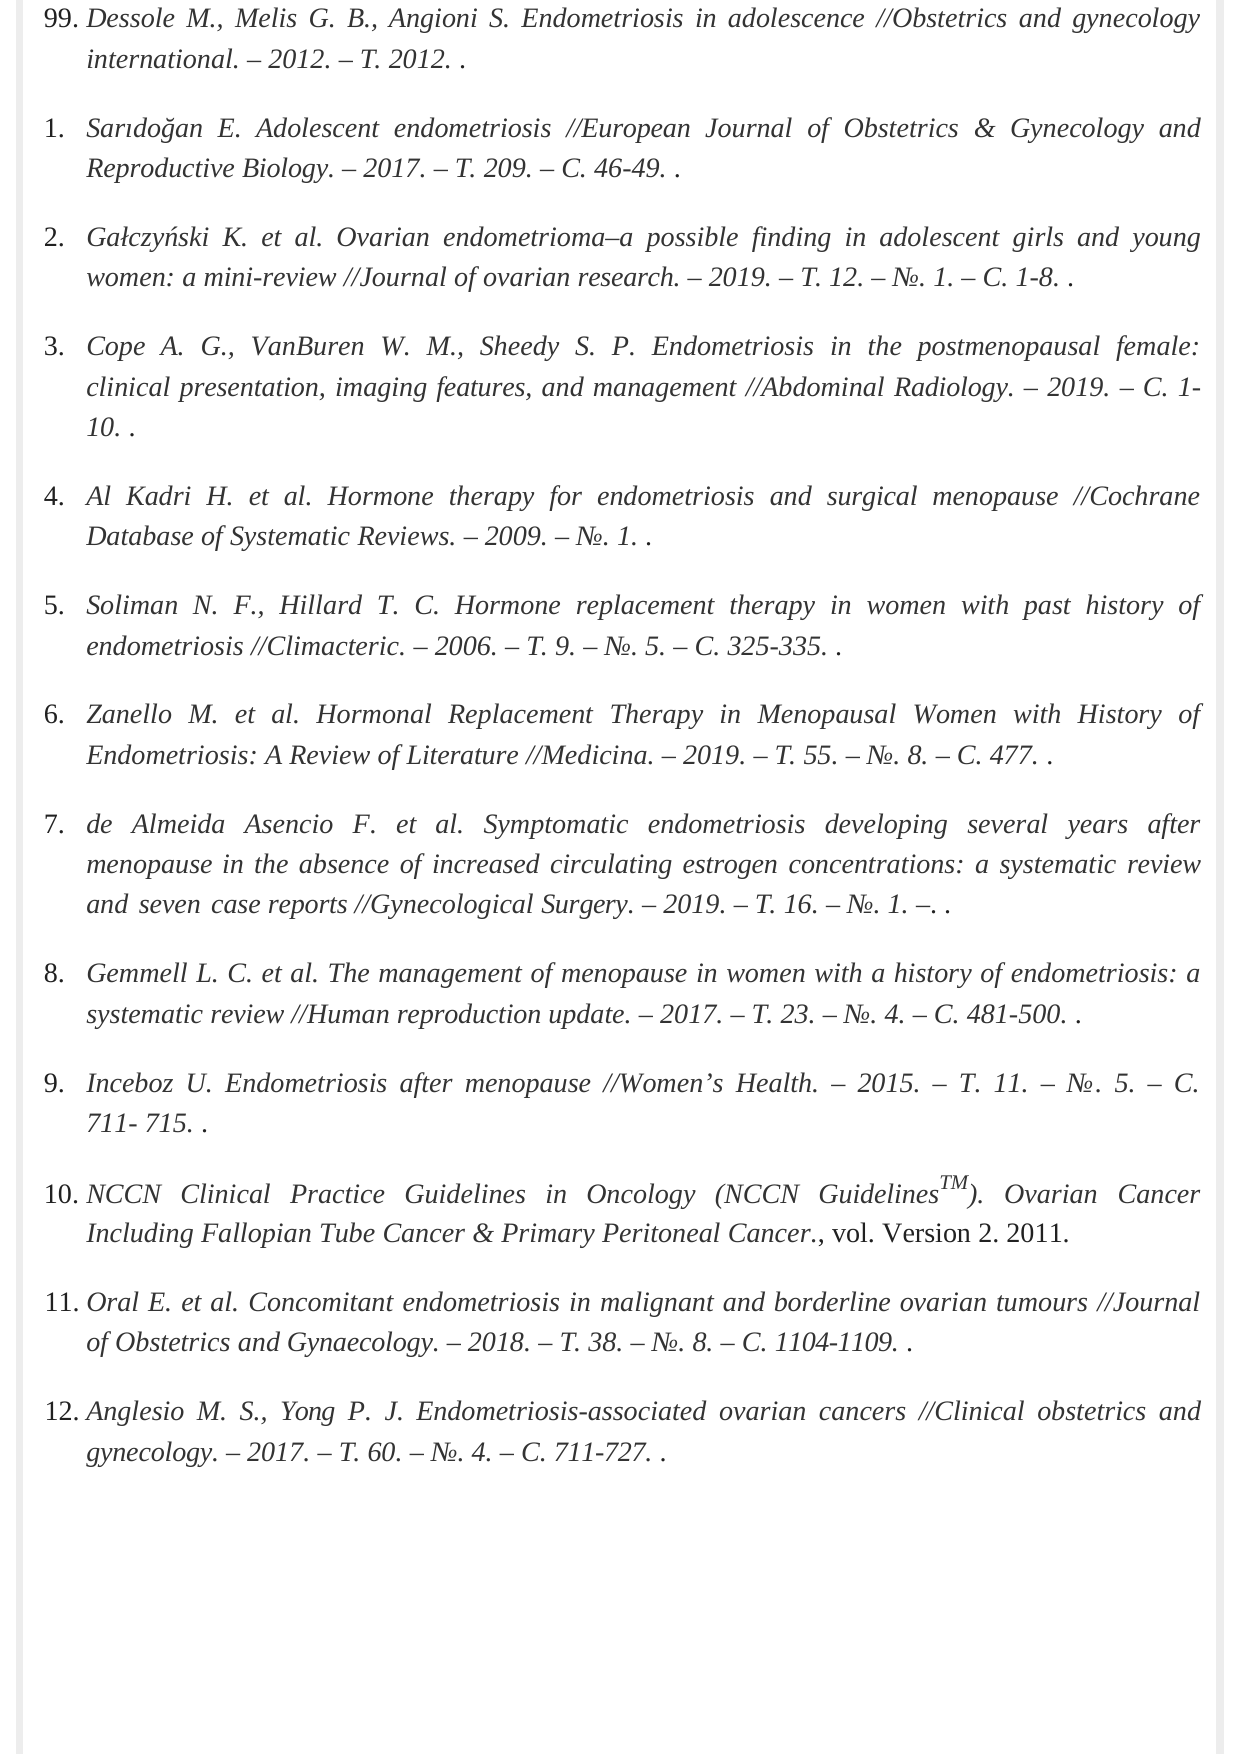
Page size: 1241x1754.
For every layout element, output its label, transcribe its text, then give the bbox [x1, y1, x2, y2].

list Cope A. G., VanBuren W. M., Sheedy S. P. Endometriosis in the postmenopausal female: clinical presentation, imaging features, and management //Abdominal Radiology. – 2019. – С. 1-10. . [44, 329, 1201, 442]
list Soliman N. F., Hillard T. C. Hormone replacement therapy in women with past history of endometriosis //Climacteric. – 2006. – Т. 9. – №. 5. – С. 325-335. . [44, 588, 1201, 661]
list Al Kadri H. et al. Hormone therapy for endometriosis and surgical menopause //Cochrane Database of Systematic Reviews. – 2009. – №. 1. . [44, 479, 1200, 552]
list NCCN Clinical Practice Guidelines in Oncology (NCCN GuidelinesTM). Ovarian Cancer Including Fallopian Tube Cancer & Primary Peritoneal Cancer., vol. Version 2. 2011. [44, 1170, 1201, 1248]
list Sarıdoğan E. Adolescent endometriosis //European Journal of Obstetrics & Gynecology and Reproductive Biology. – 2017. – Т. 209. – С. 46-49. . [44, 111, 1201, 183]
list Dessole M., Melis G. B., Angioni S. Endometriosis in adolescence //Obstetrics and gynecology international. – 2012. – Т. 2012. . [44, 1, 1201, 74]
list Gałczyński K. et al. Ovarian endometrioma–a possible finding in adolescent girls and young women: a mini-review //Journal of ovarian research. – 2019. – Т. 12. – №. 1. – С. 1-8. . [44, 220, 1201, 293]
list Oral E. et al. Concomitant endometriosis in malignant and borderline ovarian tumours //Journal of Obstetrics and Gynaecology. – 2018. – Т. 38. – №. 8. – С. 1104-1109. . [44, 1285, 1200, 1358]
list de Almeida Asencio F. et al. Symptomatic endometriosis developing several years after menopause in the absence of increased circulating estrogen concentrations: a systematic review and seven case reports //Gynecological Surgery. – 2019. – Т. 16. – №. 1. –. . [44, 807, 1201, 920]
list Zanello M. et al. Hormonal Replacement Therapy in Menopausal Women with History of Endometriosis: A Review of Literature //Medicina. – 2019. – Т. 55. – №. 8. – С. 477. . [44, 697, 1200, 770]
list Gemmell L. C. et al. The management of menopause in women with a history of endometriosis: a systematic review //Human reproduction update. – 2017. – Т. 23. – №. 4. – С. 481-500. . [44, 956, 1201, 1029]
list Anglesio M. S., Yong P. J. Endometriosis-associated ovarian cancers //Clinical obstetrics and gynecology. – 2017. – Т. 60. – №. 4. – С. 711-727. . [44, 1394, 1201, 1467]
list Inceboz U. Endometriosis after menopause //Women’s Health. – 2015. – Т. 11. – №. 5. – С. 711- 715. . [44, 1066, 1201, 1138]
